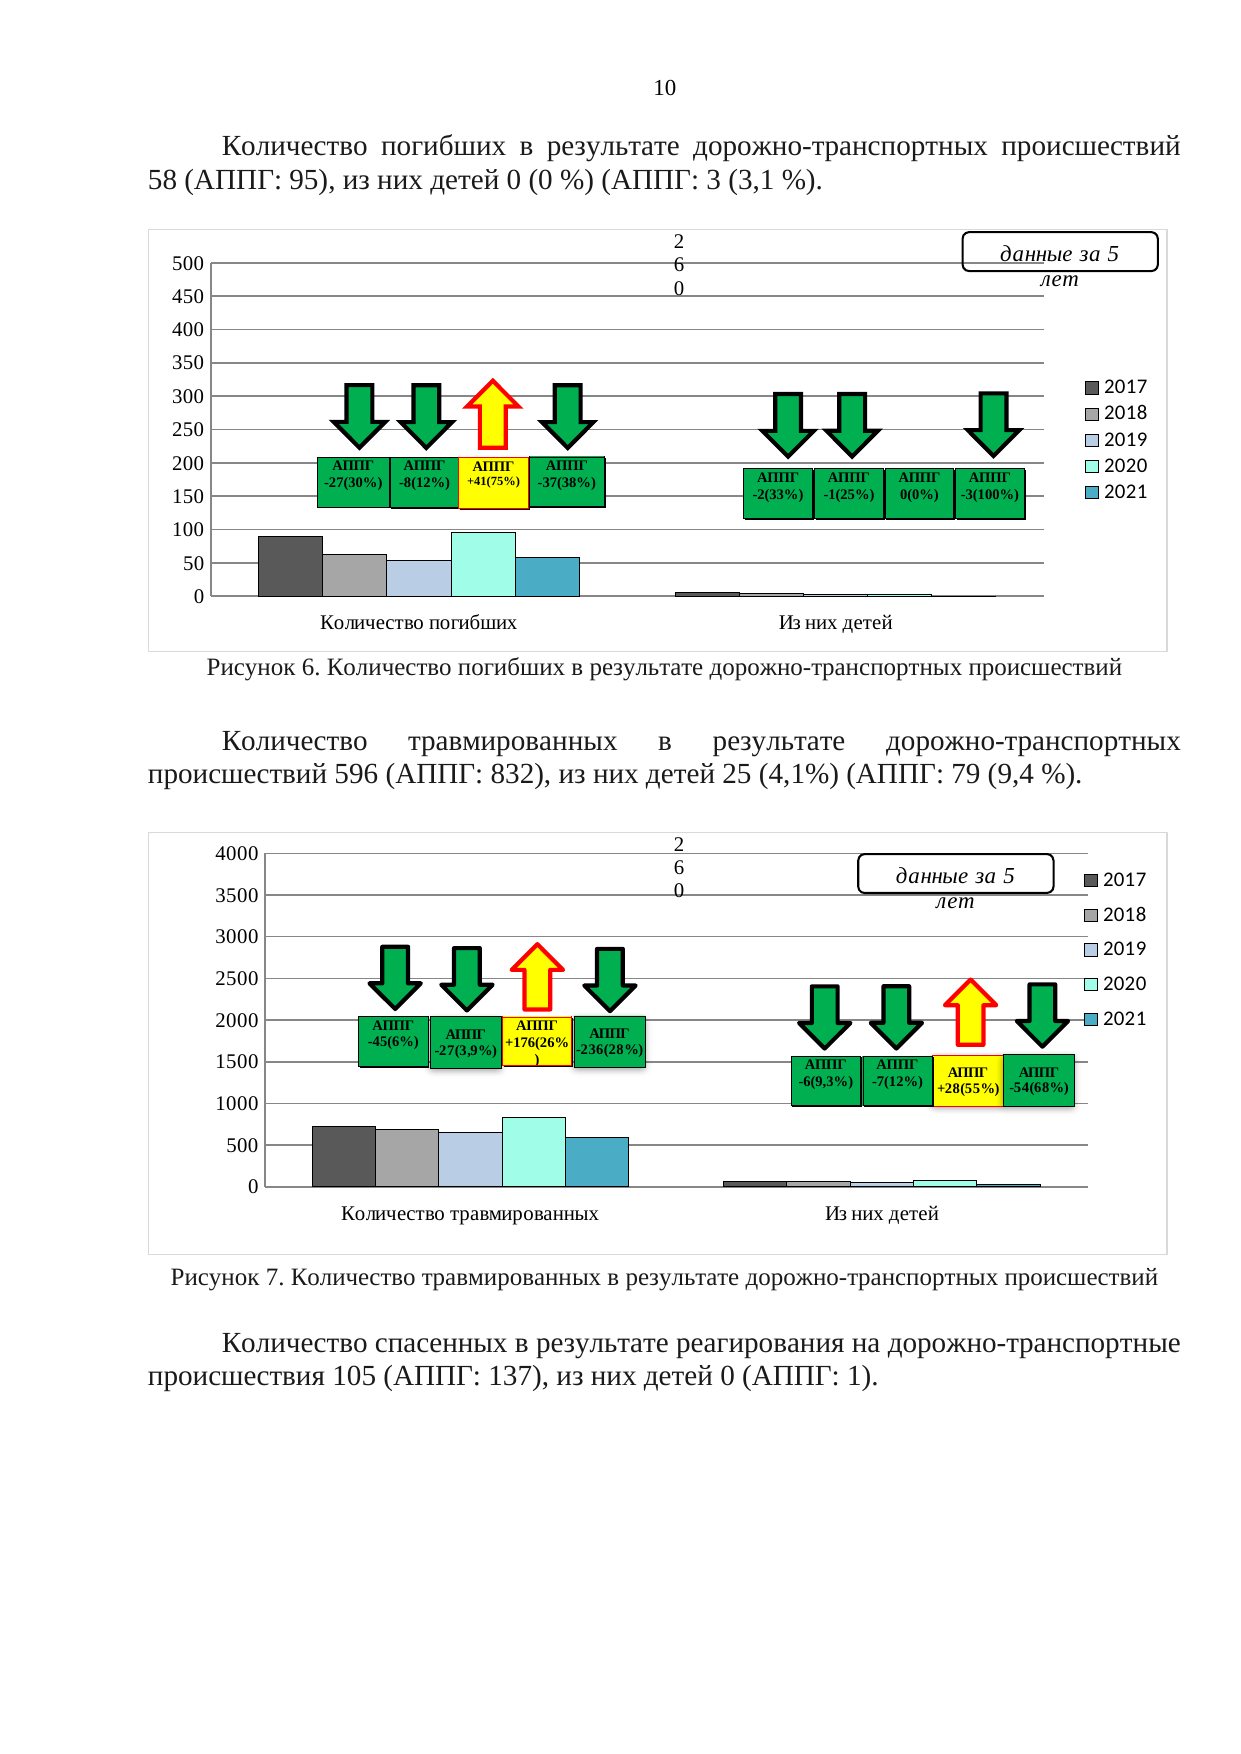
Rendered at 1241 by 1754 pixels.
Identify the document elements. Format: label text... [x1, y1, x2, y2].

text Рисунок 7. Количество травмированных в результате дорожно-транспортных происшествий [148, 1262, 1181, 1291]
text Рисунок 6. Количество погибших в результате дорожно-транспортных происшествий [148, 652, 1181, 681]
text Количество спасенных в результате реагирования на дорожно-транспортные происшествия 105 (АППГ: 137), из них детей 0 (АППГ: 1). [148, 1325, 1181, 1392]
text Количество погибших в результате дорожно-транспортных происшествий 58 (АППГ: 95), из них детей 0 (0 %) (АППГ: 3 (3,1 %). [148, 128, 1181, 195]
text Количество травмированных в результате дорожно-транспортных происшествий 596 (АППГ: 832), из них детей 25 (4,1%) (АППГ: 79 (9,4 %). [148, 723, 1181, 790]
